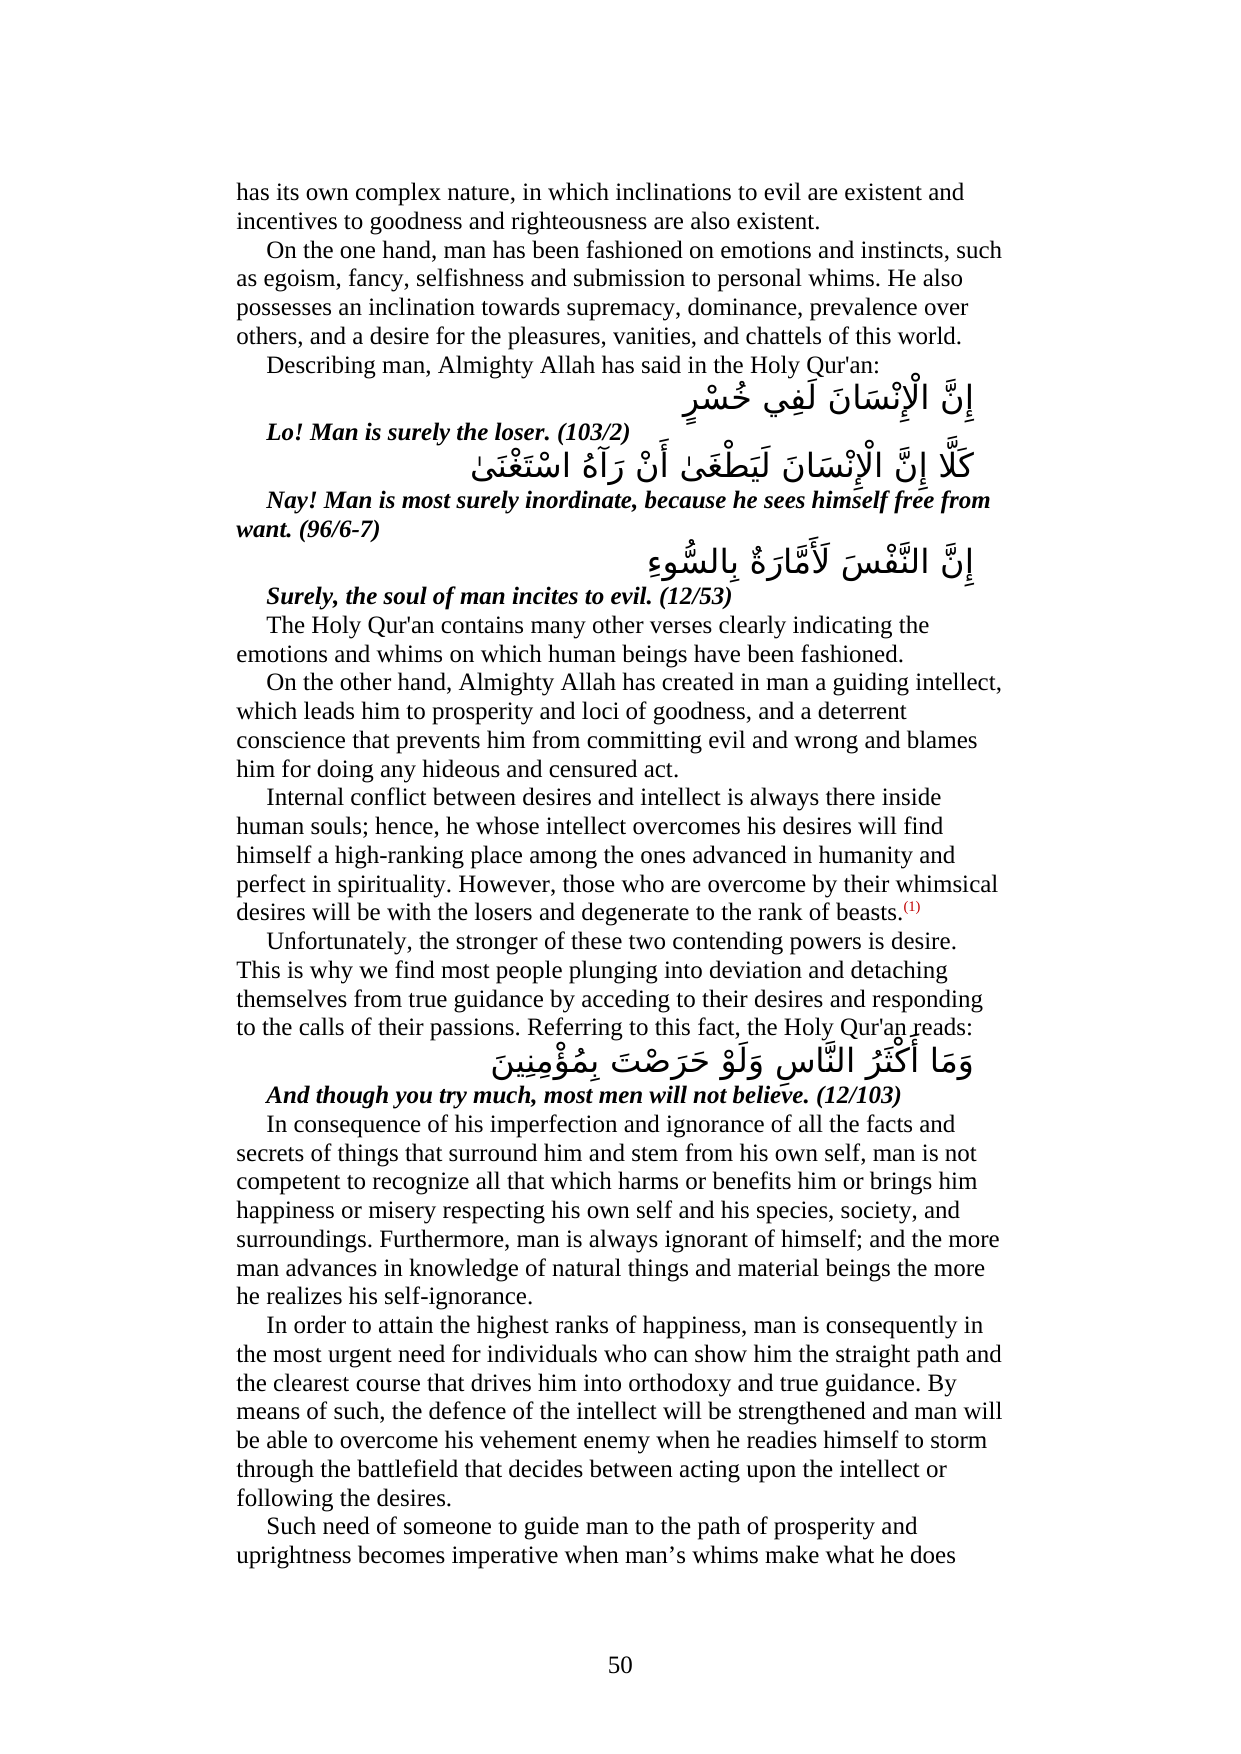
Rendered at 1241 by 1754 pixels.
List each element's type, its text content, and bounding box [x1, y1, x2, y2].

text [236, 1511, 1004, 1569]
text In consequence of his imperfection and ignorance of all the facts and secrets of things that surround him and stem from his own self, man is not competent to recognize all that which harms or benefits him or brings him happiness or misery respecting his own self and his species, society, and surroundings. Furthermore, man is always ignorant of himself; and the more man advances in knowledge of natural things and material beings the more he realizes his self-ignorance. [236, 1109, 1004, 1310]
text إِنَّ النَّفْسَ لَأَمَّارَةٌ بِالسُّوءِ [236, 542, 1004, 581]
text Nay! Man is most surely inordinate, because he sees himself free from want. (96/6-7) [236, 485, 1004, 542]
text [236, 177, 1004, 235]
text In order to attain the highest ranks of happiness, man is consequently in the most urgent need for individuals who can show him the straight path and the clearest course that drives him into orthodoxy and true guidance. By means of such, the defence of the intellect will be strengthened and man will be able to overcome his vehement enemy when he readies himself to storm through the battlefield that decides between acting upon the intellect or following the desires. [236, 1310, 1004, 1511]
text The Holy Qur'an contains many other verses clearly indicating the emotions and whims on which human beings have been fashioned. [236, 610, 1004, 667]
text Internal conflict between desires and intellect is always there inside human souls; hence, he whose intellect overcomes his desires will find himself a high-ranking place among the ones advanced in humanity and perfect in spirituality. However, those who are overcome by their whimsical desires will be with the losers and degenerate to the rank of beasts.(1) [236, 782, 1004, 926]
text إِنَّ الْإِنْسَانَ لَفِي خُسْرٍ [236, 378, 1004, 417]
text وَمَا أَكْثَرُ النَّاسِ وَلَوْ حَرَصْتَ بِمُؤْمِنِينَ [236, 1041, 1004, 1080]
text Describing man, Almighty Allah has said in the Holy Qur'an: [236, 350, 1004, 378]
text And though you try much, most men will not believe. (12/103) [236, 1080, 1004, 1109]
text On the other hand, Almighty Allah has created in man a guiding intellect, which leads him to prosperity and loci of goodness, and a deterrent conscience that prevents him from committing evil and wrong and blames him for doing any hideous and censured act. [236, 667, 1004, 782]
text Unfortunately, the stronger of these two contending powers is desire. This is why we find most people plunging into deviation and detaching themselves from true guidance by acceding to their desires and responding to the calls of their passions. Referring to this fact, the Holy Qur'an reads: [236, 926, 1004, 1041]
text On the one hand, man has been fashioned on emotions and instincts, such as egoism, fancy, selfishness and submission to personal whims. He also possesses an inclination towards supremacy, dominance, prevalence over others, and a desire for the pleasures, vanities, and chattels of this world. [236, 235, 1004, 350]
text Lo! Man is surely the loser. (103/2) [236, 417, 1004, 446]
text كَلَّا إِنَّ الْإِنْسَانَ لَيَطْغَىٰ أَنْ رَآهُ اسْتَغْنَىٰ [236, 446, 1004, 485]
text Surely, the soul of man incites to evil. (12/53) [236, 581, 1004, 610]
